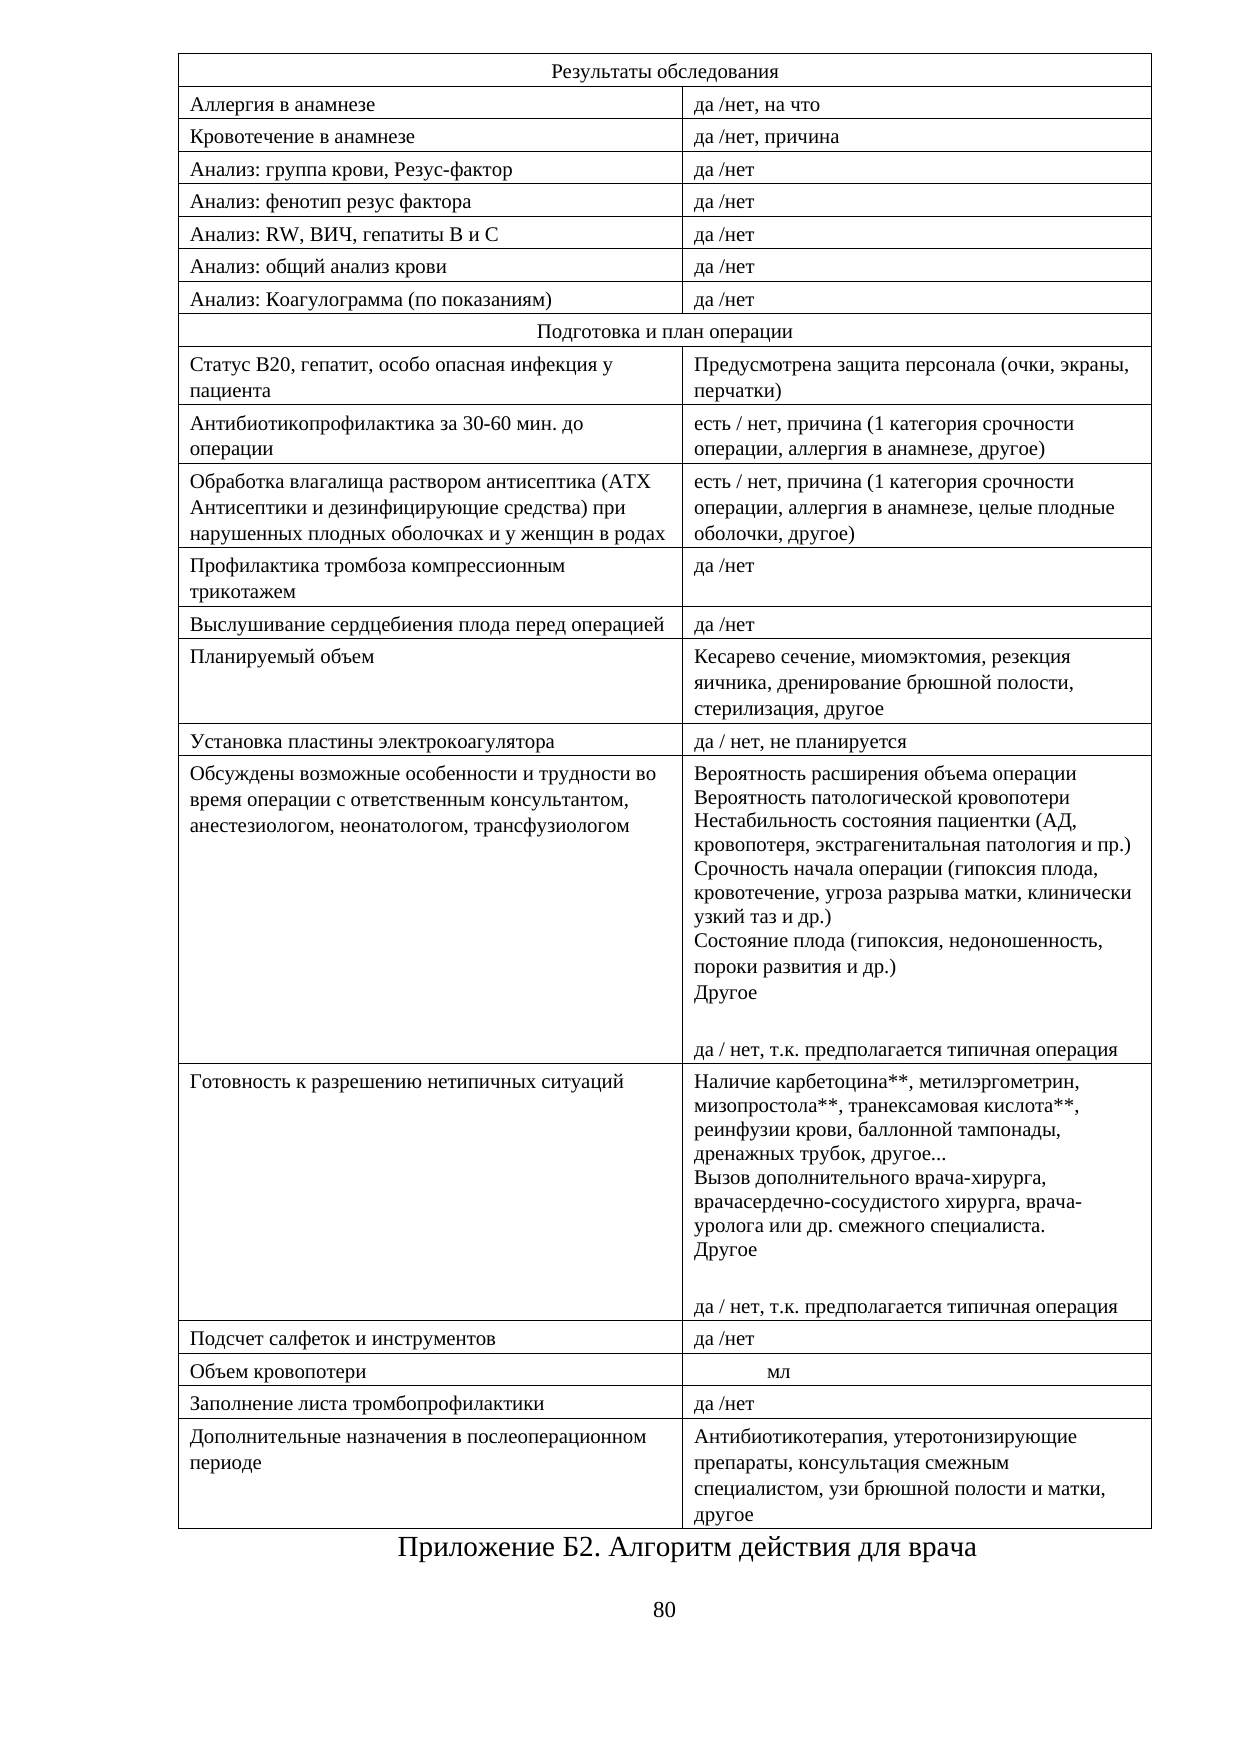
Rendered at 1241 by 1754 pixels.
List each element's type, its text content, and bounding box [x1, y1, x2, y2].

table_cell Вероятность расширения объема операции Вероятность патологической кровопотери Нестабильность состояния пациентки (АД, кровопотеря, экстрагенитальная патология и пр.) Срочность начала операции (гипоксия плода, кровотечение, угроза разрыва матки, клинически узкий таз и др.) Состояние плода (гипоксия, недоношенность, пороки развития и др.) Другое да / нет, т.к. предполагается типичная операция [683, 756, 1151, 1063]
table_cell Дополнительные назначения в послеоперационном периоде [179, 1419, 682, 1528]
table_cell да /нет [683, 282, 1151, 313]
table_cell Подсчет салфеток и инструментов [179, 1321, 682, 1353]
table_cell Анализ: общий анализ крови [179, 249, 682, 281]
table_cell да /нет [683, 607, 1151, 638]
table_cell Анализ: группа крови, Резус-фактор [179, 152, 682, 183]
table_cell да /нет [683, 217, 1151, 248]
table_cell да /нет [683, 548, 1151, 606]
table_cell Подготовка и план операции [179, 314, 1151, 346]
table_cell Выслушивание сердцебиения плода перед операцией [179, 607, 682, 638]
table_cell да /нет, причина [683, 119, 1151, 151]
table_cell Антибиотикопрофилактика за 30-60 мин. до операции [179, 405, 682, 463]
table_cell Антибиотикотерапия, утеротонизирующие препараты, консультация смежным специалистом, узи брюшной полости и матки, другое [683, 1419, 1151, 1528]
table_cell Заполнение листа тромбопрофилактики [179, 1386, 682, 1418]
table_cell Кесарево сечение, миомэктомия, резекция яичника, дренирование брюшной полости, стерилизация, другое [683, 639, 1151, 722]
table_cell Обработка влагалища раствором антисептика (АТХ Антисептики и дезинфицирующие средства) при нарушенных плодных оболочках и у женщин в родах [179, 464, 682, 547]
table_cell Объем кровопотери [179, 1354, 682, 1385]
table_cell Кровотечение в анамнезе [179, 119, 682, 151]
table_cell да /нет [683, 1386, 1151, 1418]
table_cell Аллергия в анамнезе [179, 87, 682, 118]
table_cell Предусмотрена защита персонала (очки, экраны, перчатки) [683, 347, 1151, 404]
table_cell Обсуждены возможные особенности и трудности во время операции с ответственным консультантом, анестезиологом, неонатологом, трансфузиологом [179, 756, 682, 1063]
table_cell мл [683, 1354, 1151, 1385]
table_cell да / нет, не планируется [683, 724, 1151, 755]
table_cell есть / нет, причина (1 категория срочности операции, аллергия в анамнезе, другое) [683, 405, 1151, 463]
table_cell Профилактика тромбоза компрессионным трикотажем [179, 548, 682, 606]
table_cell да /нет [683, 1321, 1151, 1353]
table_cell Наличие карбетоцина**, метилэргометрин, мизопростола**, транексамовая кислота**, реинфузии крови, баллонной тампонады, дренажных трубок, другое... Вызов дополнительного врача-хирурга, врачасердечно-сосудистого хирурга, врача-уролога или др. смежного специалиста. Другое да / нет, т.к. предполагается типичная операция [683, 1064, 1151, 1320]
table_cell да /нет [683, 152, 1151, 183]
table_cell Установка пластины электрокоагулятора [179, 724, 682, 755]
table_cell да /нет [683, 249, 1151, 281]
table_cell Анализ: RW, ВИЧ, гепатиты В и С [179, 217, 682, 248]
table_cell Анализ: фенотип резус фактора [179, 184, 682, 216]
table_cell Статус B20, гепатит, особо опасная инфекция у пациента [179, 347, 682, 404]
table_cell Результаты обследования [179, 54, 1151, 86]
table_cell да /нет, на что [683, 87, 1151, 118]
text Приложение Б2. Алгоритм действия для врача [161, 1529, 977, 1563]
table_cell да /нет [683, 184, 1151, 216]
table_cell Готовность к разрешению нетипичных ситуаций [179, 1064, 682, 1320]
table_cell Планируемый объем [179, 639, 682, 722]
table_cell Анализ: Коагулограмма (по показаниям) [179, 282, 682, 313]
table_cell есть / нет, причина (1 категория срочности операции, аллергия в анамнезе, целые плодные оболочки, другое) [683, 464, 1151, 547]
